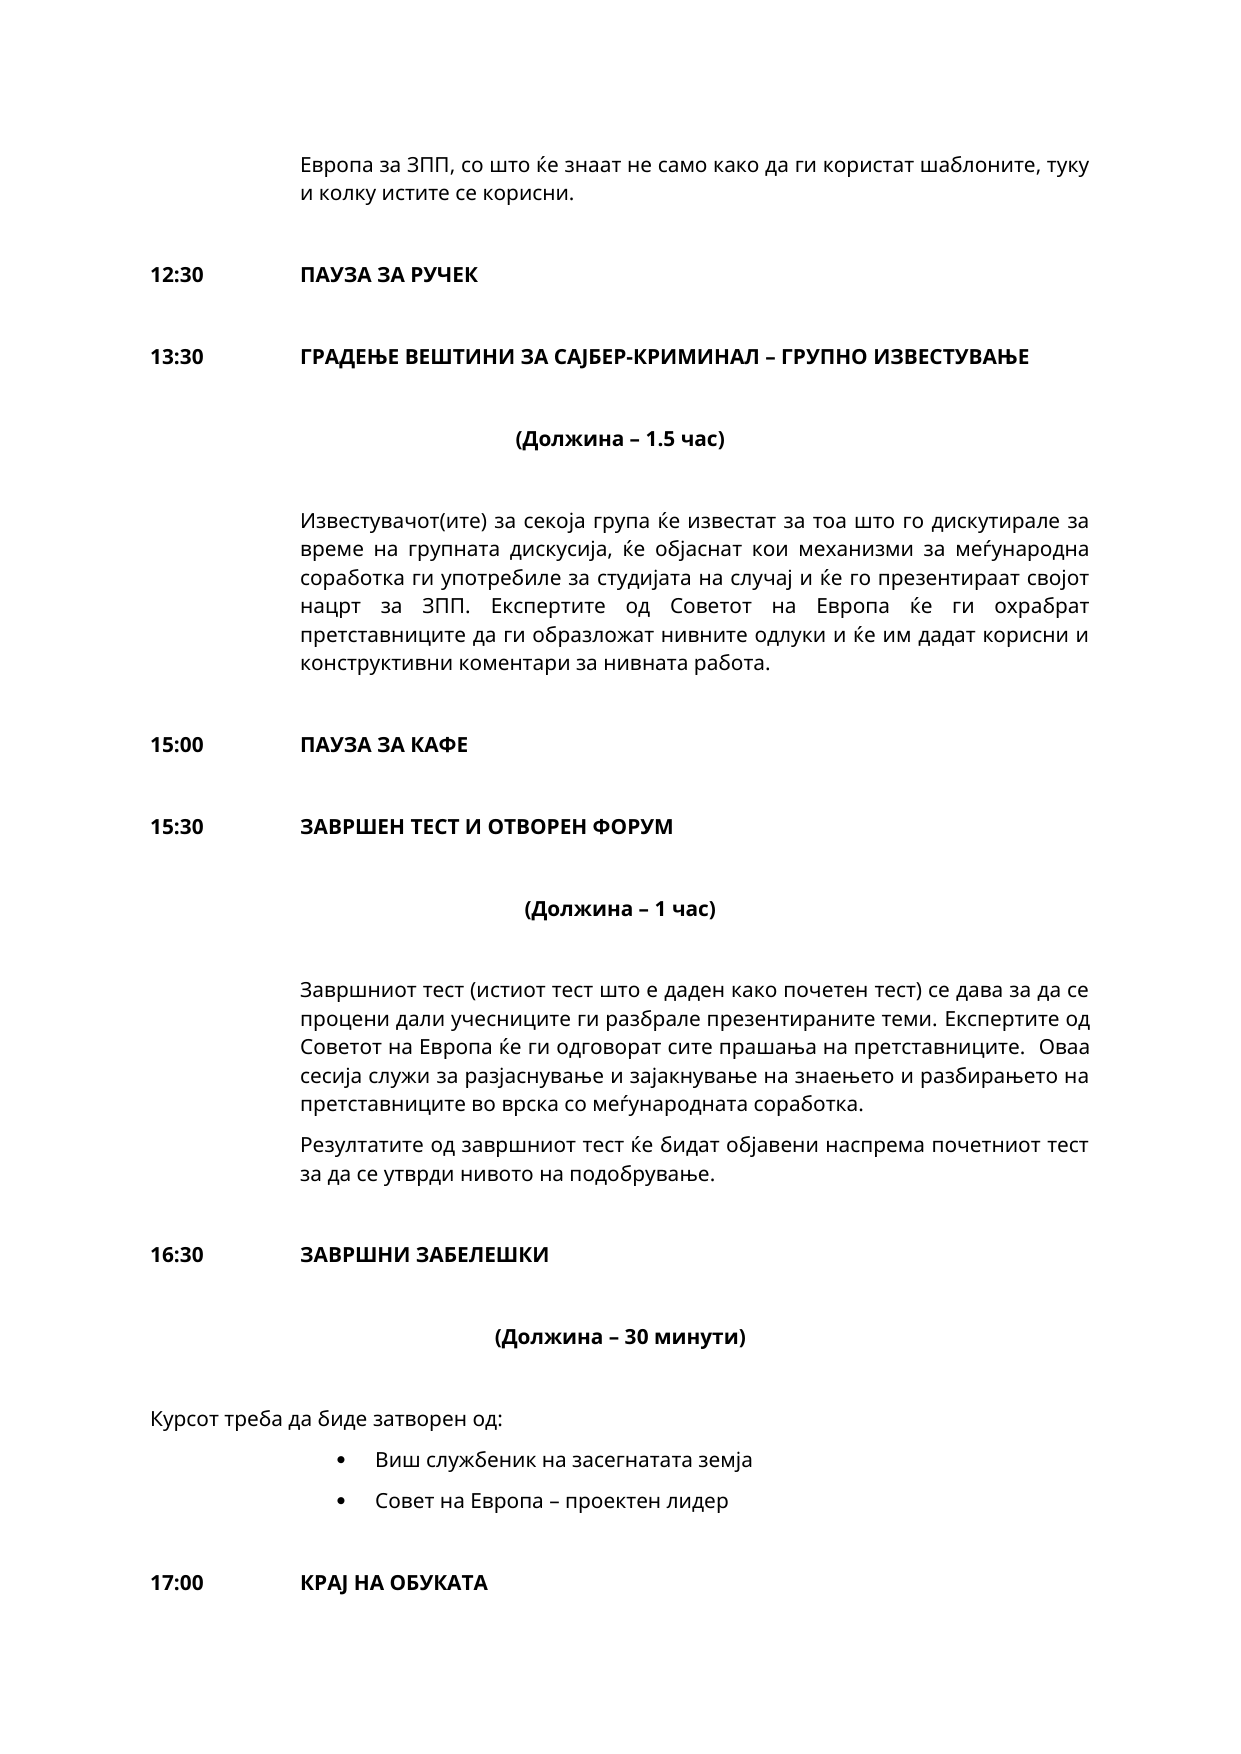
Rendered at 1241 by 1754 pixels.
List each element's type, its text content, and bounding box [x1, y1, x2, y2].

text 12:30 ПАУЗА ЗА РУЧЕК [150, 260, 1090, 289]
text 15:30 ЗАВРШЕН ТЕСТ И ОТВОРЕН ФОРУМ [150, 812, 1090, 840]
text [300, 150, 1090, 207]
text Завршниот тест (истиот тест што е даден како почетен тест) се дава за да се процени дали учесниците ги разбрале презентираните теми. Експертите од Советот на Европа ќе ги одговорат сите прашања на претставниците. Оваа сесија служи за разјаснување и зајакнување на знаењето и разбирањето на претставниците во врска со меѓународната соработка. [300, 976, 1090, 1118]
list Виш службеник на засегнатата земја [337, 1445, 1090, 1474]
text (Должина – 1 час) [150, 894, 1090, 922]
list Совет на Европа – проектен лидер [337, 1486, 1090, 1515]
text (Должина – 30 минути) [150, 1322, 1090, 1351]
text 13:30 ГРАДЕЊЕ ВЕШТИНИ ЗА САЈБЕР-КРИМИНАЛ – ГРУПНО ИЗВЕСТУВАЊЕ [150, 342, 1090, 371]
text Известувачот(ите) за секоја група ќе известат за тоа што го дискутирале за време на групната дискусија, ќе објаснат кои механизми за меѓународна соработка ги употребиле за студијата на случај и ќе го презентираат својот нацрт за ЗПП. Експертите од Советот на Европа ќе ги охрабрат претставниците да ги образложат нивните одлуки и ќе им дадат корисни и конструктивни коментари за нивната работа. [300, 506, 1090, 677]
text Резултатите од завршниот тест ќе бидат објавени наспрема почетниот тест за да се утврди нивото на подобрување. [300, 1130, 1090, 1187]
text 16:30 ЗАВРШНИ ЗАБЕЛЕШКИ [150, 1241, 1090, 1269]
text Курсот треба да биде затворен од: [150, 1404, 1090, 1433]
text (Должина – 1.5 час) [150, 424, 1090, 452]
text 17:00 КРАЈ НА ОБУКАТА [150, 1568, 1090, 1597]
text 15:00 ПАУЗА ЗА КАФЕ [150, 730, 1090, 758]
